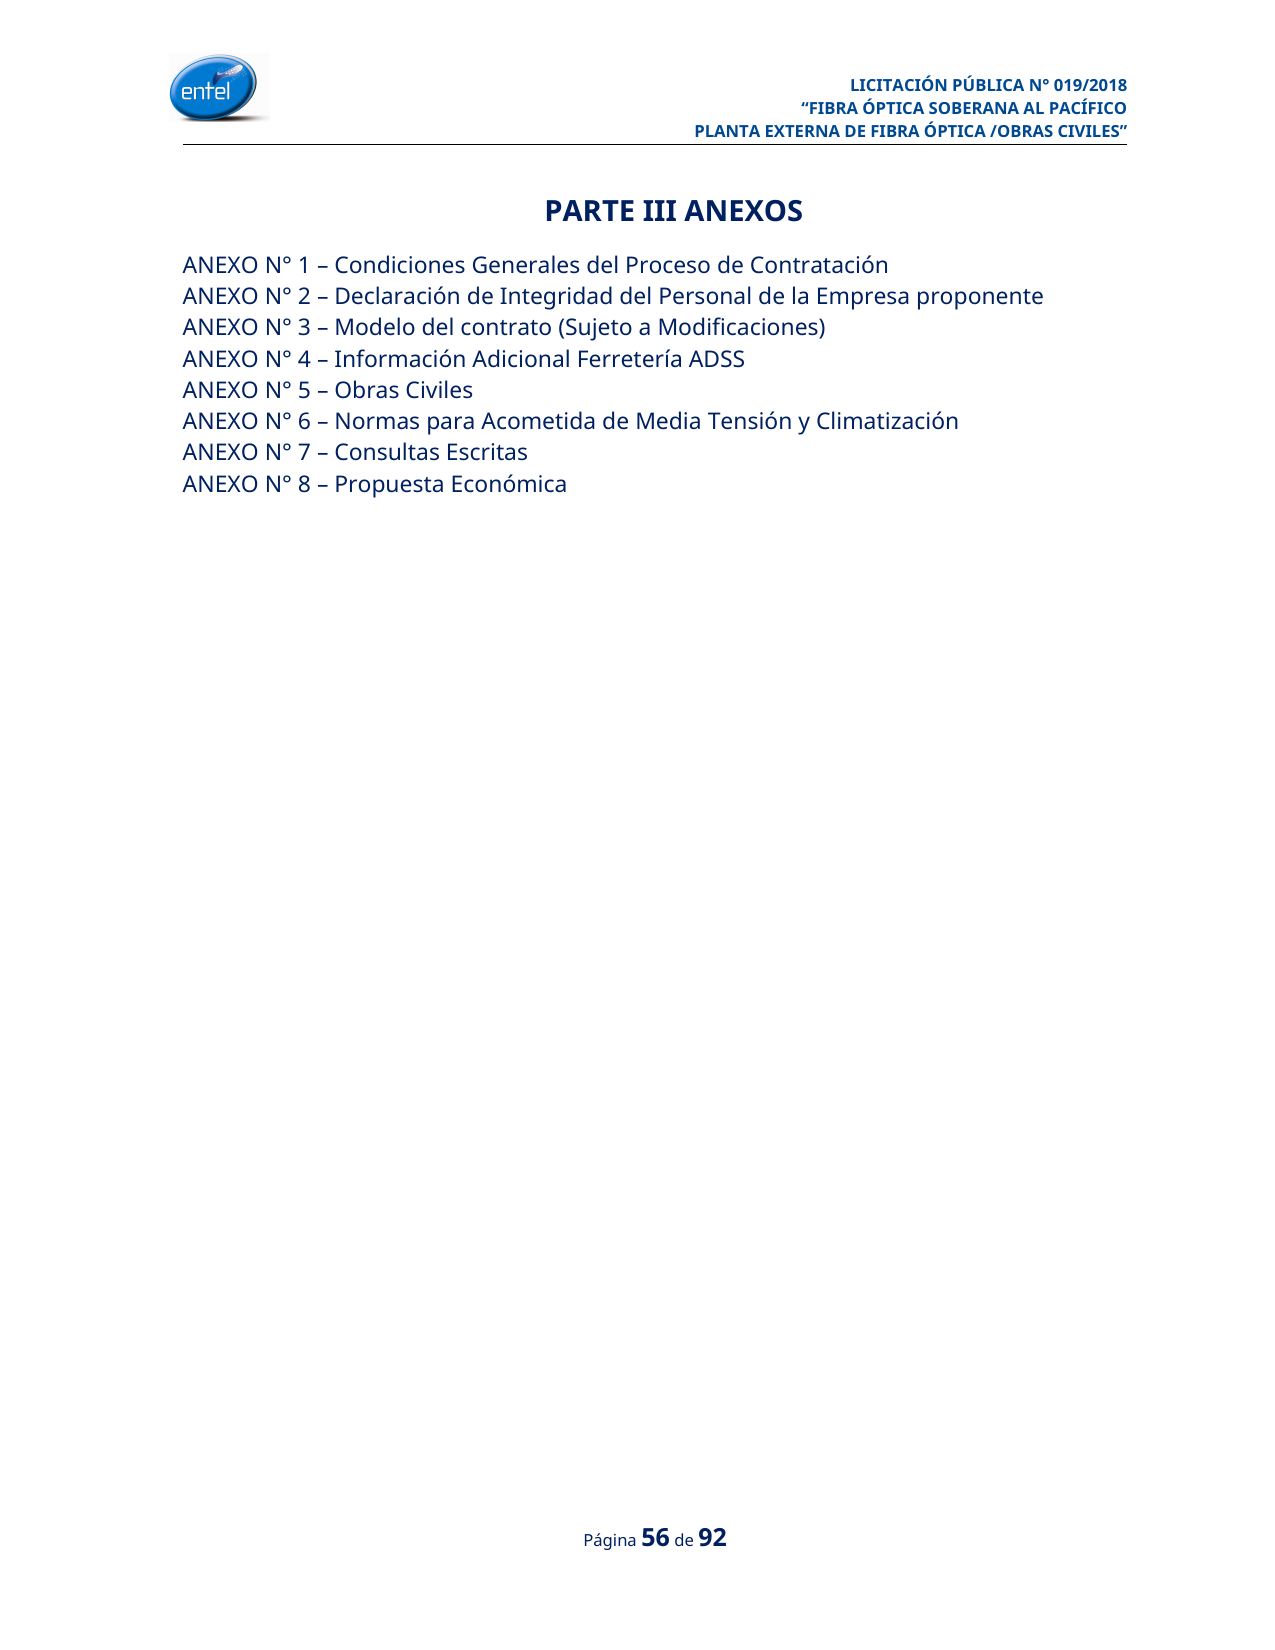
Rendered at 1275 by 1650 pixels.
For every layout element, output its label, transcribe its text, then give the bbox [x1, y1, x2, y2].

picture [169, 53, 270, 122]
text ANEXO N° 3 – Modelo del contrato (Sujeto a Modificaciones) [182, 311, 1127, 343]
text ANEXO N° 2 – Declaración de Integridad del Personal de la Empresa proponente [182, 280, 1127, 311]
text ANEXO N° 4 – Información Adicional Ferretería ADSS [182, 343, 1127, 374]
subtitle PARTE III ANEXOS [220, 190, 1127, 230]
text ANEXO N° 1 – Condiciones Generales del Proceso de Contratación [182, 249, 1127, 280]
text ANEXO N° 8 – Propuesta Económica [182, 468, 1127, 499]
text ANEXO N° 7 – Consultas Escritas [182, 436, 1127, 468]
text ANEXO N° 5 – Obras Civiles [182, 374, 1127, 405]
text ANEXO N° 6 – Normas para Acometida de Media Tensión y Climatización [182, 405, 1127, 436]
